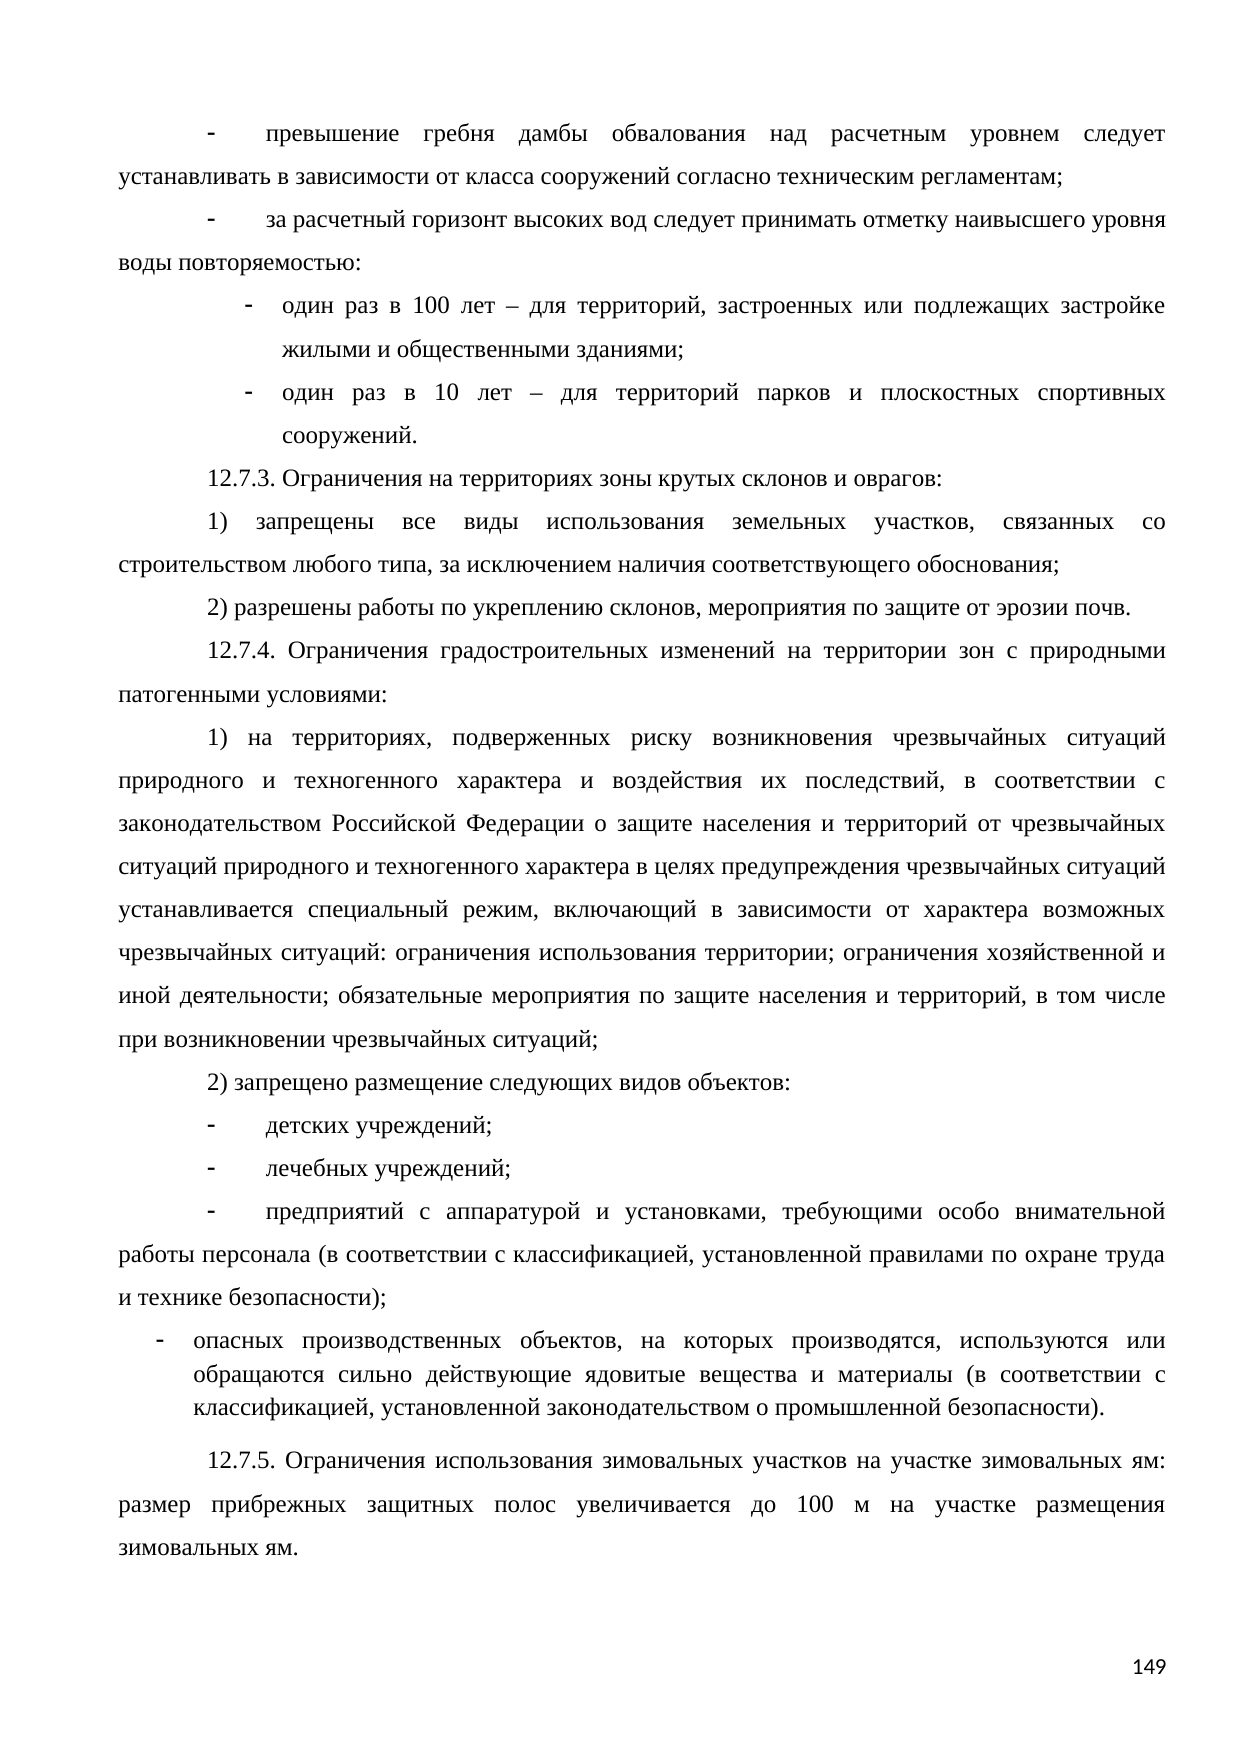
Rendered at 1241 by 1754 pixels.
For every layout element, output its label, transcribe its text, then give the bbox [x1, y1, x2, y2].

text 12.7.4. Ограничения градостроительных изменений на территории зон с природными патогенными условиями: [118, 636, 1167, 707]
list детских учреждений; [118, 1110, 1167, 1139]
list один раз в 10 лет – для территорий парков и плоскостных спортивных сооружений. [244, 377, 1167, 449]
list предприятий с аппаратурой и установками, требующими особо внимательной работы персонала (в соответствии с классификацией, установленной правилами по охране труда и технике безопасности); [118, 1196, 1167, 1311]
list за расчетный горизонт высоких вод следует принимать отметку наивысшего уровня воды повторяемостью: [118, 204, 1167, 276]
text 2) разрешены работы по укреплению склонов, мероприятия по защите от эрозии почв. [118, 592, 1167, 621]
text 12.7.3. Ограничения на территориях зоны крутых склонов и оврагов: [118, 463, 1167, 492]
list превышение гребня дамбы обвалования над расчетным уровнем следует устанавливать в зависимости от класса сооружений согласно техническим регламентам; [118, 118, 1167, 190]
text 12.7.5. Ограничения использования зимовальных участков на участке зимовальных ям: размер прибрежных защитных полос увеличивается до 100 м на участке размещения зимовальных ям. [118, 1446, 1167, 1561]
text 1) на территориях, подверженных риску возникновения чрезвычайных ситуаций природного и техногенного характера и воздействия их последствий, в соответствии с законодательством Российской Федерации о защите населения и территорий от чрезвычайных ситуаций природного и техногенного характера в целях предупреждения чрезвычайных ситуаций устанавливается специальный режим, включающий в зависимости от характера возможных чрезвычайных ситуаций: ограничения использования территории; ограничения хозяйственной и иной деятельности; обязательные мероприятия по защите населения и территорий, в том числе при возникновении чрезвычайных ситуаций; [118, 722, 1167, 1052]
list один раз в 100 лет – для территорий, застроенных или подлежащих застройке жилыми и общественными зданиями; [244, 291, 1167, 362]
list опасных производственных объектов, на которых производятся, используются или обращаются сильно действующие ядовитые вещества и материалы (в соответствии с классификацией, установленной законодательством о промышленной безопасности). [156, 1326, 1167, 1420]
text 2) запрещено размещение следующих видов объектов: [118, 1067, 1167, 1096]
list лечебных учреждений; [118, 1153, 1167, 1182]
text 1) запрещены все виды использования земельных участков, связанных со строительством любого типа, за исключением наличия соответствующего обоснования; [118, 506, 1167, 578]
